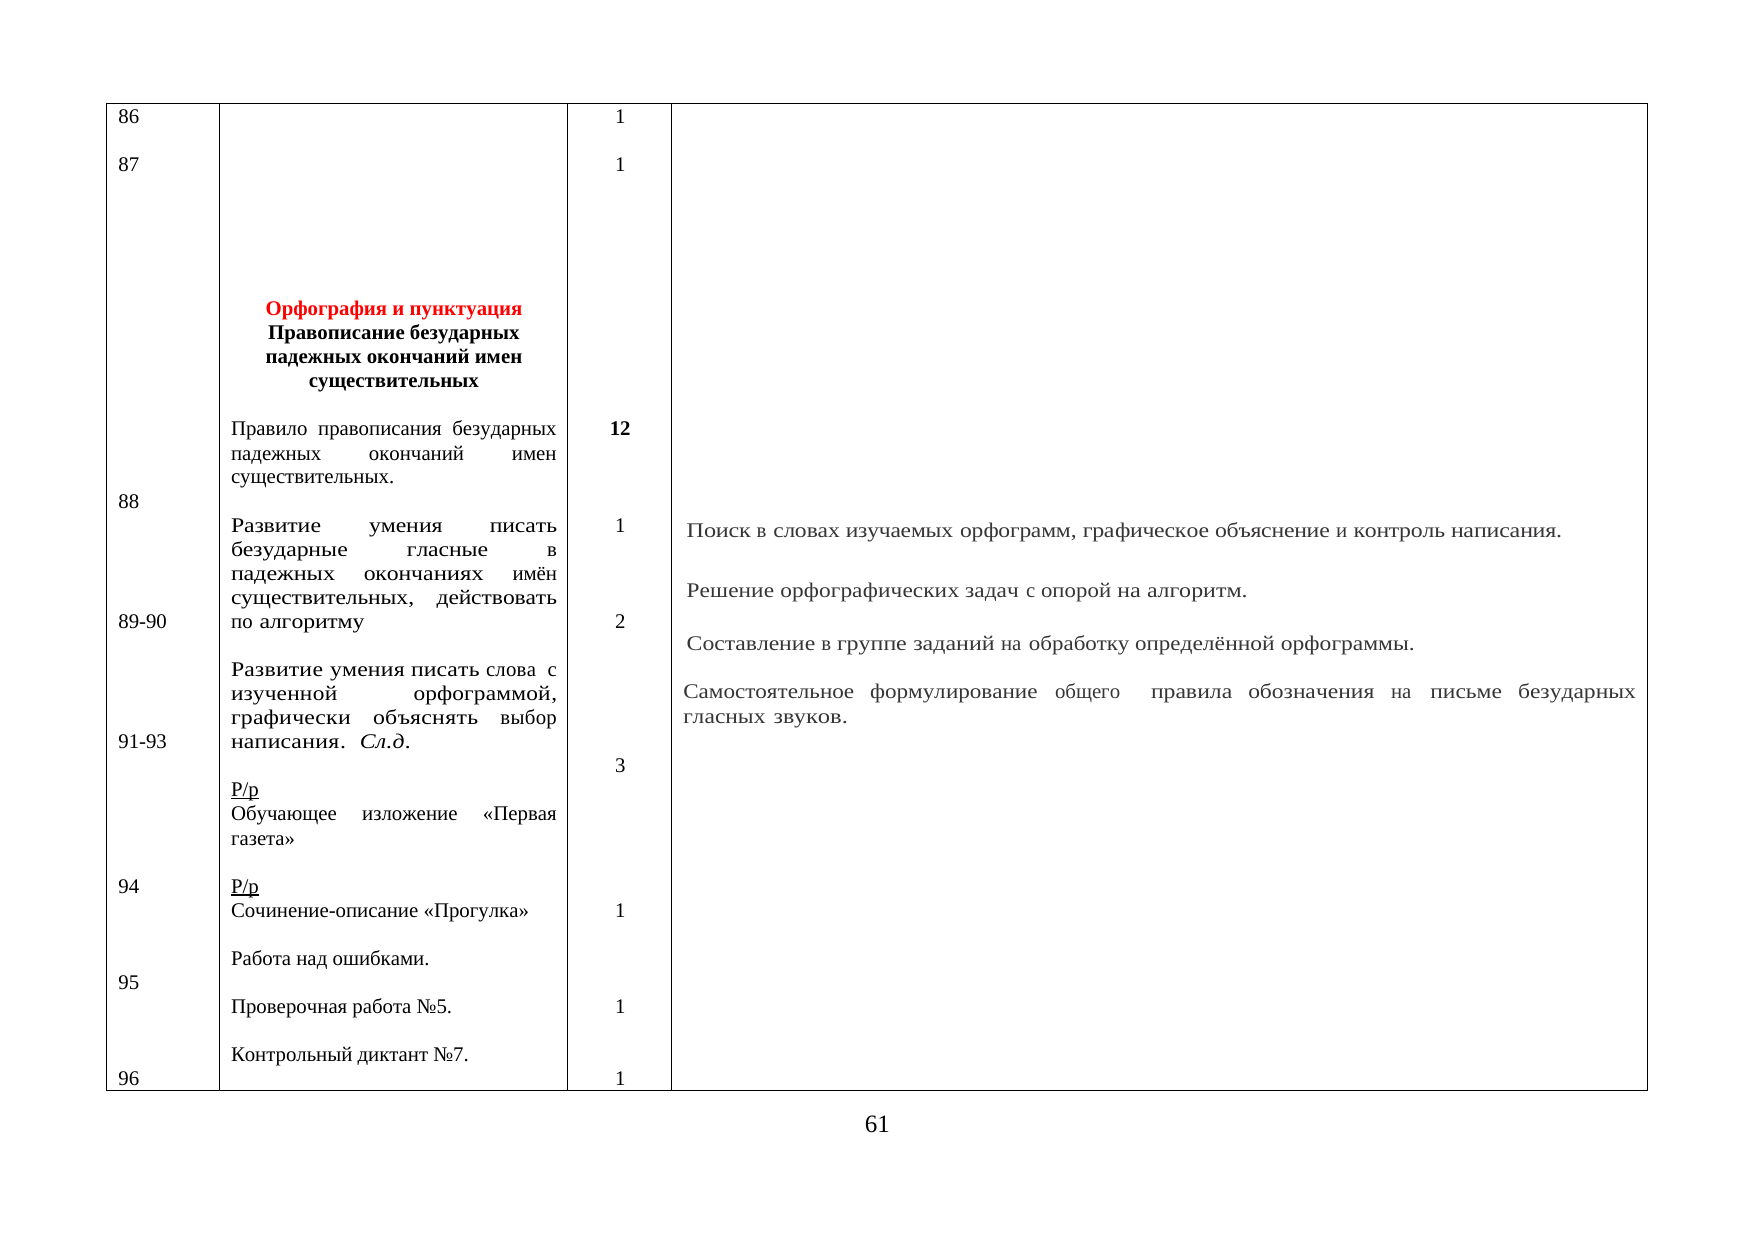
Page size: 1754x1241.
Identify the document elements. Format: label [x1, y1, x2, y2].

table_cell [107, 104, 219, 1090]
table_cell [220, 104, 567, 1090]
table_cell [568, 104, 671, 1090]
table_cell [672, 104, 1647, 1090]
